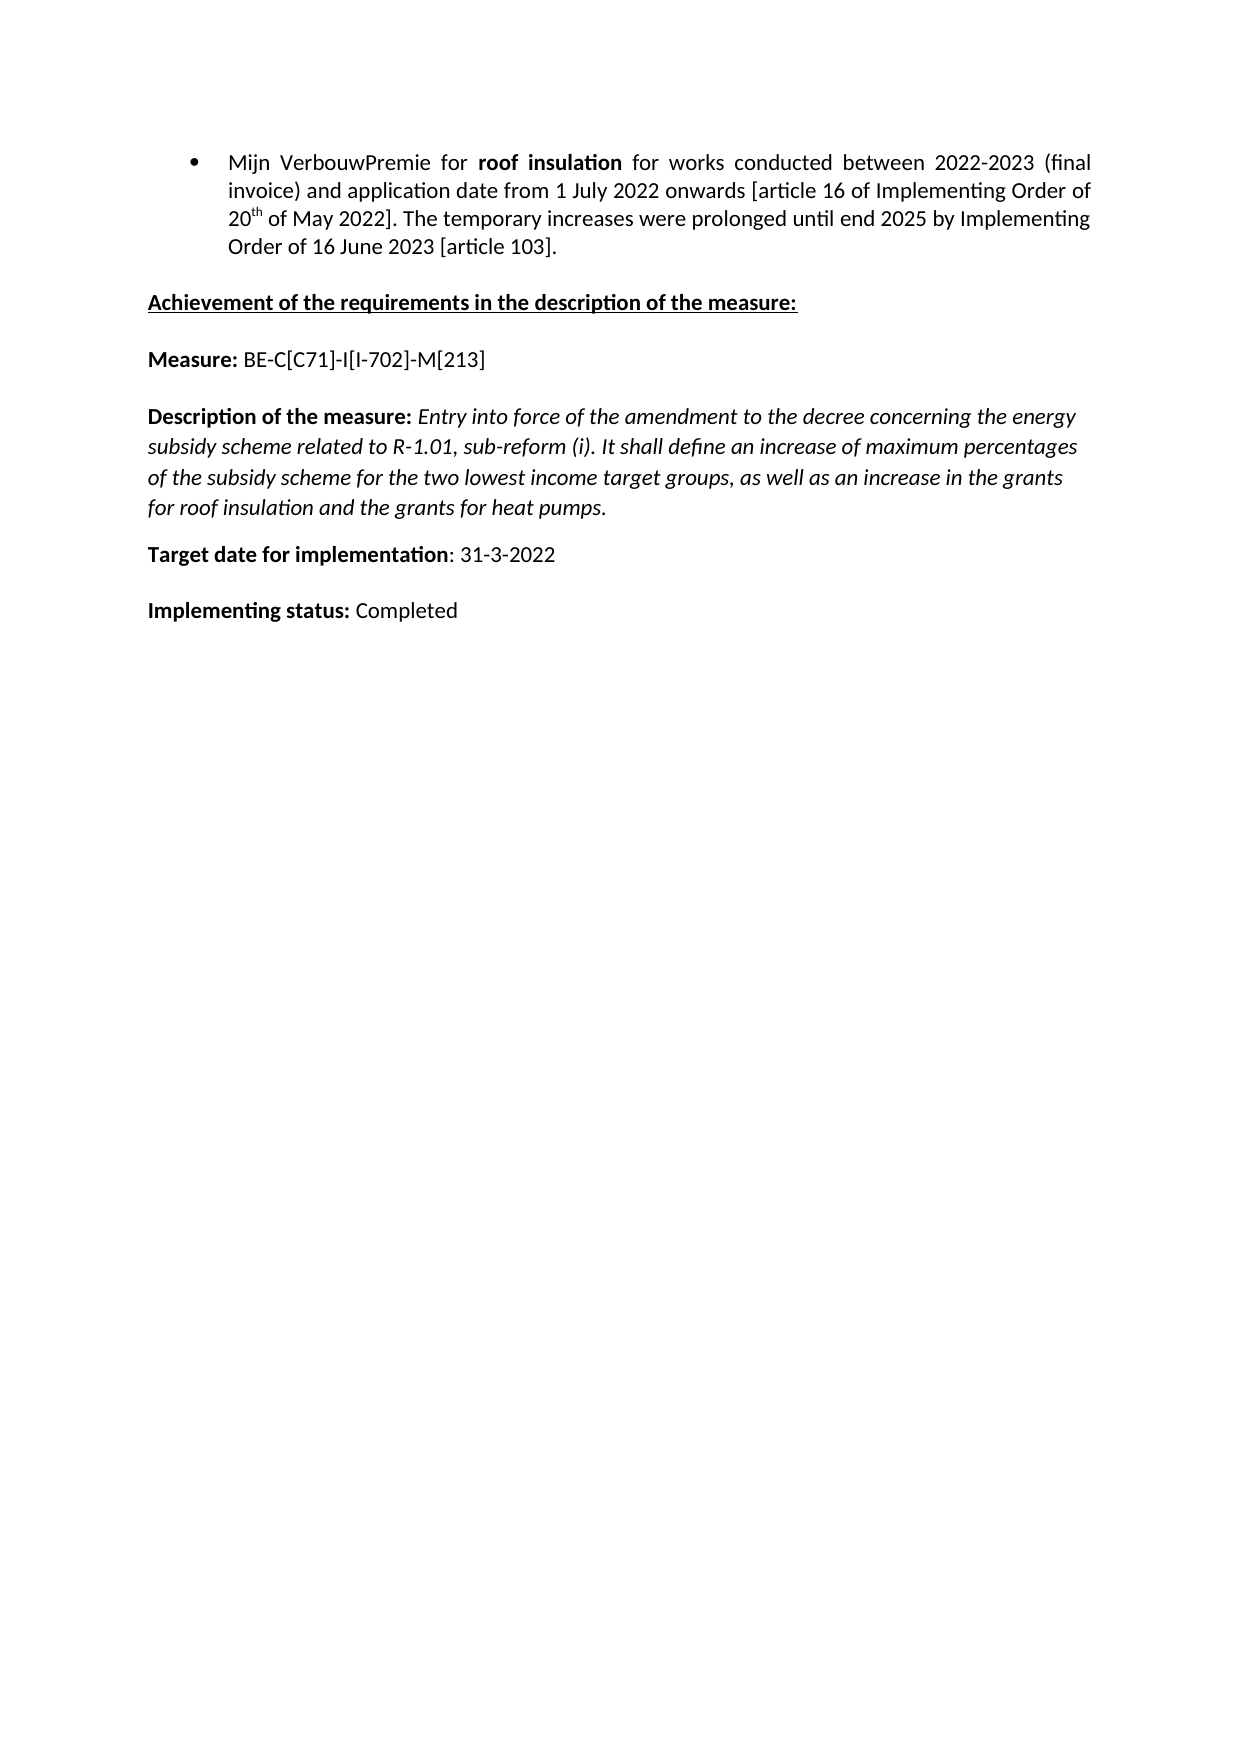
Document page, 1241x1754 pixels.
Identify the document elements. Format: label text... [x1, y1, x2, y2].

text Description of the measure: Entry into force of the amendment to the decree concerning the energy subsidy scheme related to R-1.01, sub-reform (i). It shall define an increase of maximum percentages of the subsidy scheme for the two lowest income target groups, as well as an increase in the grants for roof insulation and the grants for heat pumps. [148, 402, 1092, 521]
text Achievement of the requirements in the description of the measure: [148, 288, 1092, 316]
text Measure: BE-C[C71]-I[I-702]-M[213] [148, 345, 1092, 373]
list Mijn VerbouwPremie for roof insulation for works conducted between 2022-2023 (final invoice) and application date from 1 July 2022 onwards [article 16 of Implementing Order of 20th of May 2022]. The temporary increases were prolonged until end 2025 by Implementing Order of 16 June 2023 [article 103]. [190, 148, 1092, 260]
text Target date for implementation: 31-3-2022 [148, 540, 1092, 568]
text Implementing status: Completed [148, 596, 1092, 624]
